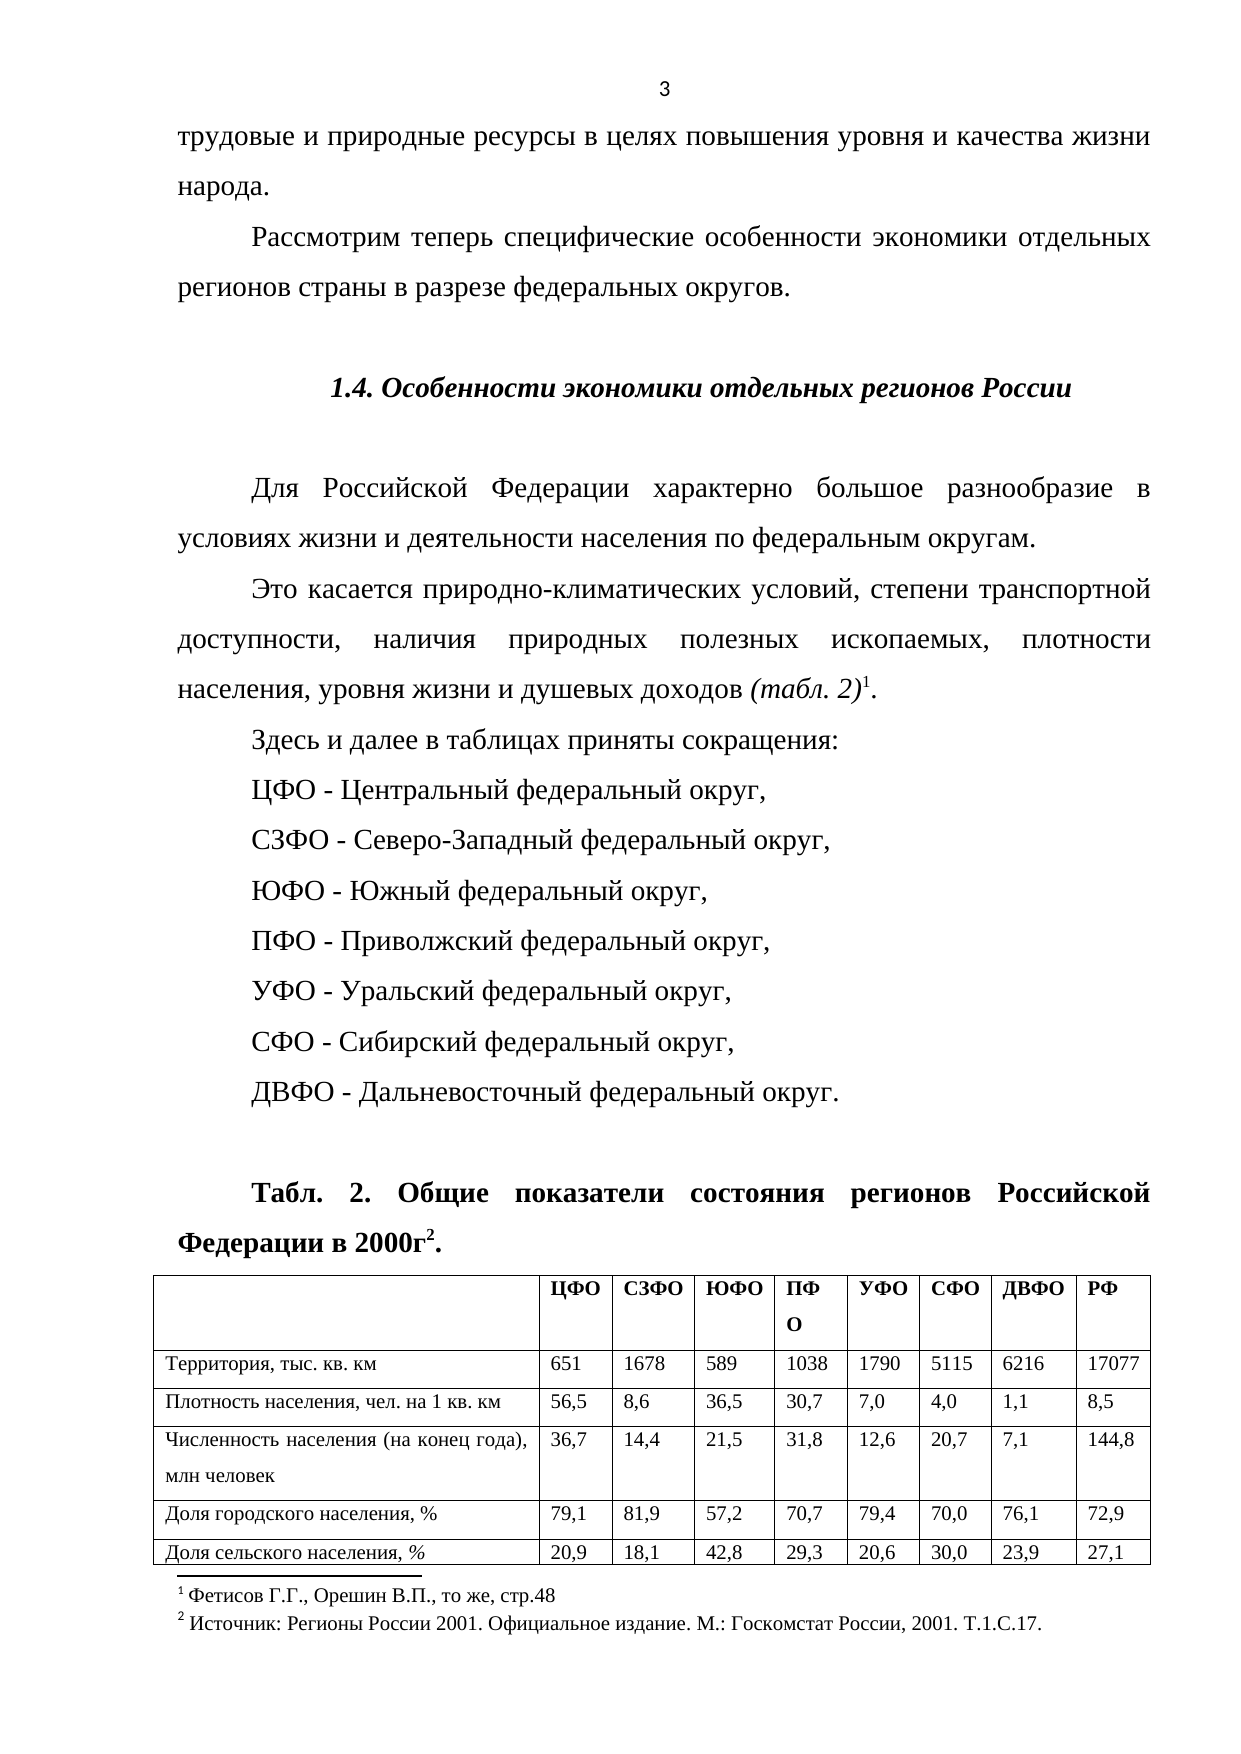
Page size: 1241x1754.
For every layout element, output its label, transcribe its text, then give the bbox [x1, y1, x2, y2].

table_cell 36,7 [540, 1427, 612, 1500]
text ЮФО - Южный федеральный округ, [177, 873, 1152, 906]
table_header СЗФО [613, 1276, 694, 1349]
table_cell Численность населения (на конец года), млн человек [154, 1427, 539, 1500]
table_header РФ [1077, 1276, 1150, 1349]
table_cell 30,7 [775, 1389, 847, 1426]
text ПФО - Приволжский федеральный округ, [177, 923, 1152, 957]
table_cell 70,7 [775, 1501, 847, 1538]
text ДВФО - Дальневосточный федеральный округ. [177, 1074, 1152, 1108]
table_cell 79,4 [848, 1501, 919, 1538]
table_cell 72,9 [1077, 1501, 1150, 1538]
table_cell 21,5 [695, 1427, 774, 1500]
table_cell 8,6 [613, 1389, 694, 1426]
table_cell Плотность населения, чел. на 1 кв. км [154, 1389, 539, 1426]
table_cell 23,9 [992, 1540, 1076, 1564]
text 1.4. Особенности экономики отдельных регионов России [177, 370, 1152, 403]
text СЗФО - Северо-Западный федеральный округ, [177, 822, 1152, 856]
table_header ДВФО [992, 1276, 1076, 1349]
table_cell 70,0 [920, 1501, 991, 1538]
table_cell 651 [540, 1351, 612, 1388]
table_header ПФО [775, 1276, 847, 1349]
text ЦФО - Центральный федеральный округ, [177, 772, 1152, 806]
table_cell 56,5 [540, 1389, 612, 1426]
table_cell 18,1 [613, 1540, 694, 1564]
table_cell 1,1 [992, 1389, 1076, 1426]
text Здесь и далее в таблицах приняты сокращения: [177, 722, 1152, 755]
table_cell 81,9 [613, 1501, 694, 1538]
table_cell 1678 [613, 1351, 694, 1388]
table_cell 20,6 [848, 1540, 919, 1564]
table_cell 17077 [1077, 1351, 1150, 1388]
table_cell 79,1 [540, 1501, 612, 1538]
table_header ЮФО [695, 1276, 774, 1349]
table_cell 57,2 [695, 1501, 774, 1538]
table_cell 12,6 [848, 1427, 919, 1500]
table_cell 6216 [992, 1351, 1076, 1388]
table_header УФО [848, 1276, 919, 1349]
table_cell Доля городского населения, % [154, 1501, 539, 1538]
table_cell 8,5 [1077, 1389, 1150, 1426]
table_cell 36,5 [695, 1389, 774, 1426]
table_cell 20,7 [920, 1427, 991, 1500]
table_cell 20,9 [540, 1540, 612, 1564]
table_cell 4,0 [920, 1389, 991, 1426]
text Рассмотрим теперь специфические особенности экономики отдельных регионов страны в разрезе федеральных округов. [177, 219, 1152, 303]
table_cell 14,4 [613, 1427, 694, 1500]
table_cell 42,8 [695, 1540, 774, 1564]
table_cell 27,1 [1077, 1540, 1150, 1564]
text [177, 118, 1152, 202]
text СФО - Сибирский федеральный округ, [177, 1024, 1152, 1057]
table_cell 144,8 [1077, 1427, 1150, 1500]
table_cell 1038 [775, 1351, 847, 1388]
table_cell 7,1 [992, 1427, 1076, 1500]
table_cell 589 [695, 1351, 774, 1388]
table_cell 30,0 [920, 1540, 991, 1564]
text Для Российской Федерации характерно большое разнообразие в условиях жизни и деятельности населения по федеральным округам. [177, 470, 1152, 554]
table_cell 1790 [848, 1351, 919, 1388]
table_header СФО [920, 1276, 991, 1349]
table_header [154, 1276, 539, 1349]
table_cell 31,8 [775, 1427, 847, 1500]
table_cell 7,0 [848, 1389, 919, 1426]
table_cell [154, 1540, 539, 1564]
table_cell 76,1 [992, 1501, 1076, 1538]
text УФО - Уральский федеральный округ, [177, 973, 1152, 1007]
table_cell 29,3 [775, 1540, 847, 1564]
text Табл. 2. Общие показатели состояния регионов Российской Федерации в 2000г. [177, 1175, 1152, 1258]
table_cell Территория, тыс. кв. км [154, 1351, 539, 1388]
text Это касается природно-климатических условий, степени транспортной доступности, наличия природных полезных ископаемых, плотности населения, уровня жизни и душевых доходов (табл. 2). [177, 571, 1152, 705]
table_cell 5115 [920, 1351, 991, 1388]
table_header ЦФО [540, 1276, 612, 1349]
